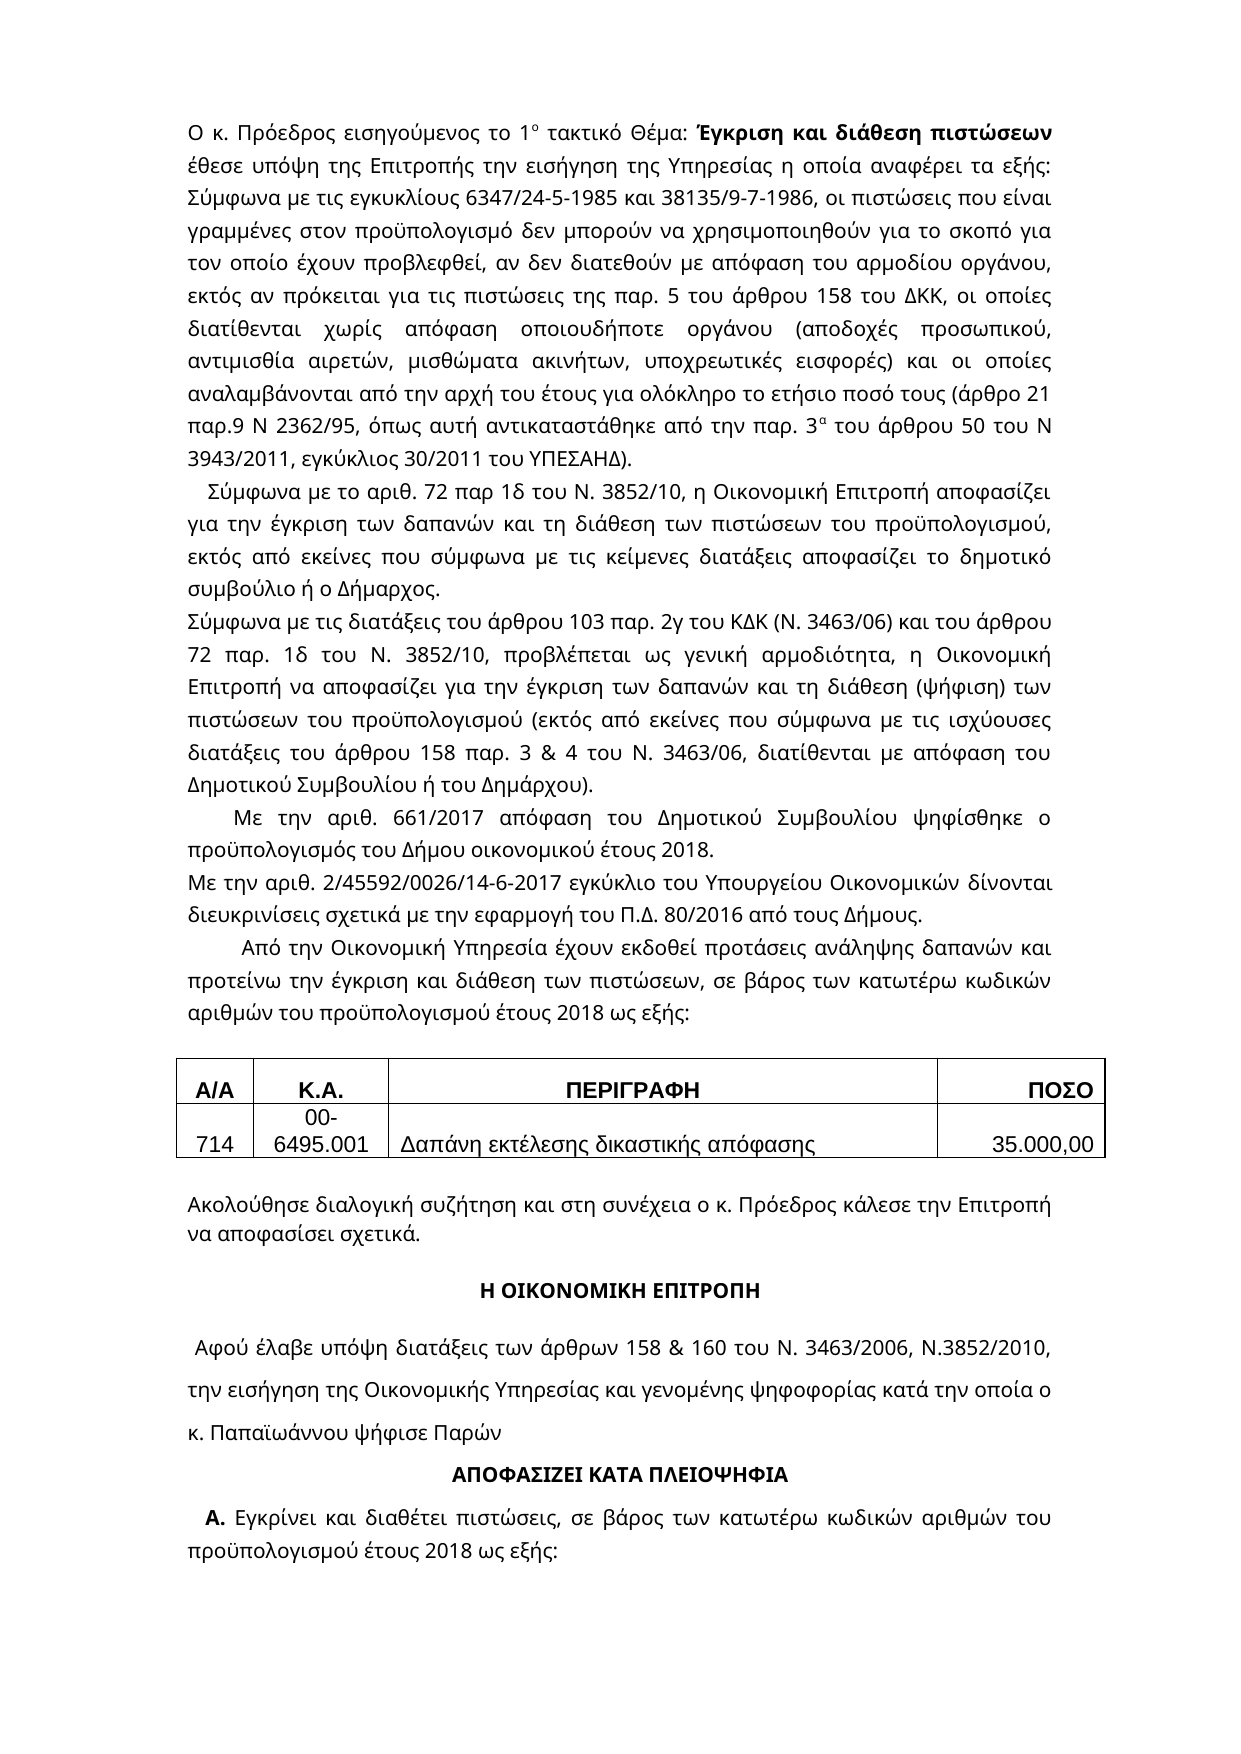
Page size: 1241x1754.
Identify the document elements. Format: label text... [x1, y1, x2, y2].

table_cell 35.000,00 [938, 1104, 1104, 1157]
table_header ΠΟΣΟ [938, 1059, 1104, 1103]
table_header Κ.Α. [254, 1059, 388, 1103]
text Σύμφωνα με τις διατάξεις του άρθρου 103 παρ. 2γ του ΚΔΚ (Ν. 3463/06) και του άρθρου 72 παρ. 1δ του Ν. 3852/10, προβλέπεται ως γενική αρμοδιότητα, η Οικονομική Επιτροπή να αποφασίζει για την έγκριση των δαπανών και τη διάθεση (ψήφιση) των πιστώσεων του προϋπολογισμού (εκτός από εκείνες που σύμφωνα με τις ισχύουσες διατάξεις του άρθρου 158 παρ. 3 & 4 του Ν. 3463/06, διατίθενται με απόφαση του Δημοτικού Συμβουλίου ή του Δημάρχου). [187, 607, 1053, 799]
text Με την αριθ. 2/45592/0026/14-6-2017 εγκύκλιο του Υπουργείου Οικονομικών δίνονται διευκρινίσεις σχετικά με την εφαρμογή του Π.Δ. 80/2016 από τους Δήμους. [187, 868, 1053, 929]
text Με την αριθ. 661/2017 απόφαση του Δημοτικού Συμβουλίου ψηφίσθηκε ο προϋπολογισμός του Δήμου οικονομικού έτους 2018. [187, 803, 1053, 864]
text ΑΠΟΦΑΣΙΖΕΙ ΚΑΤΑ ΠΛΕΙΟΨΗΦΙΑ [187, 1461, 1053, 1489]
text Ακολούθησε διαλογική συζήτηση και στη συνέχεια ο κ. Πρόεδρος κάλεσε την Επιτροπή να αποφασίσει σχετικά. [187, 1191, 1053, 1247]
table_cell 714 [177, 1104, 253, 1157]
text Η ΟΙΚΟΝΟΜΙΚΗ ΕΠΙΤΡΟΠΗ [187, 1276, 1053, 1304]
text Ο κ. Πρόεδρος εισηγούμενος το 1ο τακτικό Θέμα: Έγκριση και διάθεση πιστώσεων έθεσε υπόψη της Επιτροπής την εισήγηση της Υπηρεσίας η οποία αναφέρει τα εξής: Σύμφωνα με τις εγκυκλίους 6347/24-5-1985 και 38135/9-7-1986, οι πιστώσεις που είναι γραμμένες στον προϋπολογισμό δεν μπορούν να χρησιμοποιηθούν για το σκοπό για τον οποίο έχουν προβλεφθεί, αν δεν διατεθούν με απόφαση του αρμοδίου οργάνου, εκτός αν πρόκειται για τις πιστώσεις της παρ. 5 του άρθρου 158 του ΔΚΚ, οι οποίες διατίθενται χωρίς απόφαση οποιουδήποτε οργάνου (αποδοχές προσωπικού, αντιμισθία αιρετών, μισθώματα ακινήτων, υποχρεωτικές εισφορές) και οι οποίες αναλαμβάνονται από την αρχή του έτους για ολόκληρο το ετήσιο ποσό τους (άρθρο 21 παρ.9 Ν 2362/95, όπως αυτή αντικαταστάθηκε από την παρ. 3α του άρθρου 50 του Ν 3943/2011, εγκύκλιος 30/2011 του ΥΠΕΣΑΗΔ). [187, 118, 1053, 473]
table_header Α/Α [177, 1059, 253, 1103]
text Α. Εγκρίνει και διαθέτει πιστώσεις, σε βάρος των κατωτέρω κωδικών αριθμών του προϋπολογισμού έτους 2018 ως εξής: [187, 1503, 1053, 1564]
table_header ΠΕΡΙΓΡΑΦΗ [389, 1059, 937, 1103]
text Αφού έλαβε υπόψη διατάξεις των άρθρων 158 & 160 του Ν. 3463/2006, Ν.3852/2010, την εισήγηση της Οικονομικής Υπηρεσίας και γενομένης ψηφοφορίας κατά την οποία ο κ. Παπαϊωάννου ψήφισε Παρών [187, 1333, 1053, 1446]
table_cell Δαπάνη εκτέλεσης δικαστικής απόφασης [389, 1104, 937, 1157]
text Σύμφωνα με το αριθ. 72 παρ 1δ του Ν. 3852/10, η Οικονομική Επιτροπή αποφασίζει για την έγκριση των δαπανών και τη διάθεση των πιστώσεων του προϋπολογισμού, εκτός από εκείνες που σύμφωνα με τις κείμενες διατάξεις αποφασίζει το δημοτικό συμβούλιο ή ο Δήμαρχος. [187, 477, 1053, 603]
table_cell 00-6495.001 [254, 1104, 388, 1157]
text Από την Οικονομική Υπηρεσία έχουν εκδοθεί προτάσεις ανάληψης δαπανών και προτείνω την έγκριση και διάθεση των πιστώσεων, σε βάρος των κατωτέρω κωδικών αριθμών του προϋπολογισμού έτους 2018 ως εξής: [187, 933, 1053, 1027]
